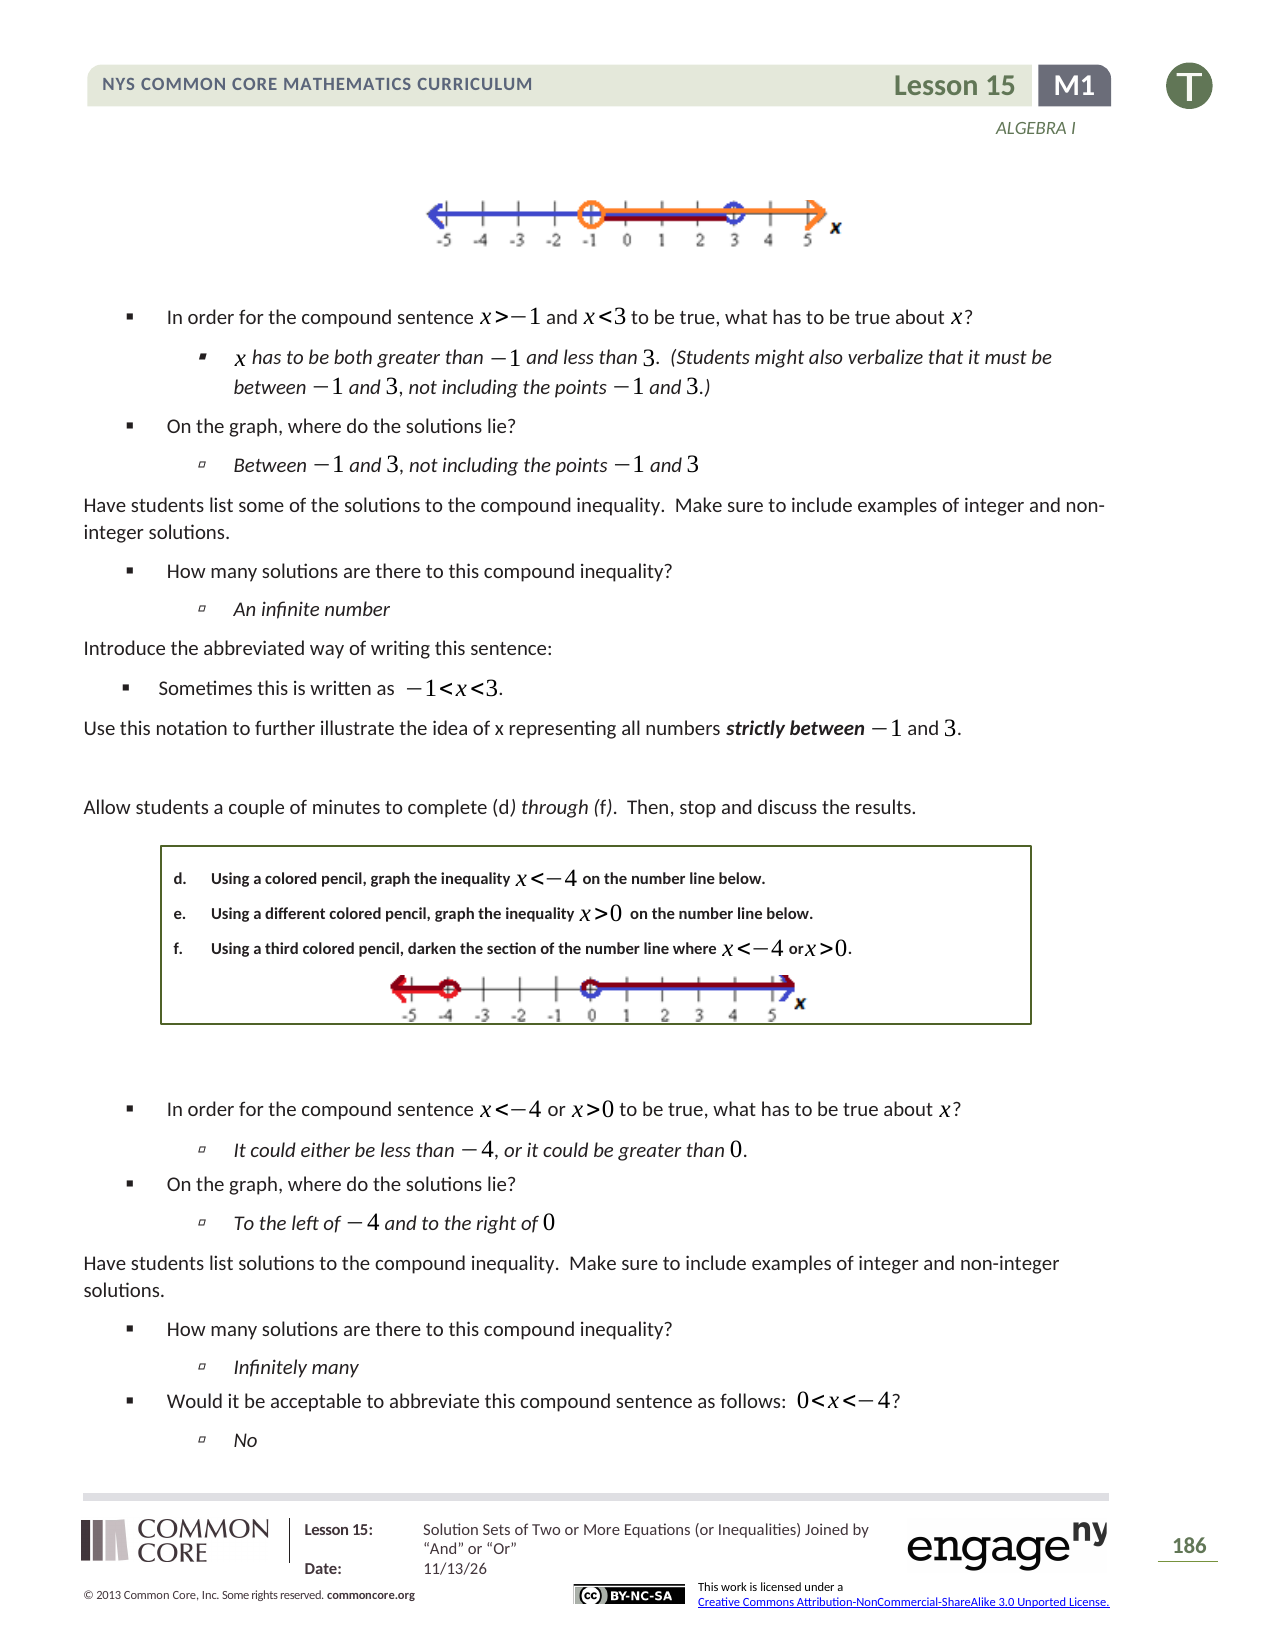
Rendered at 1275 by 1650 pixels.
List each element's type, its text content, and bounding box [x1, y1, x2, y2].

text Have students list solutions to the compound inequality. Make sure to include examples of integer and non-integer solutions. [83, 1250, 1108, 1302]
list How many solutions are there to this compound inequality? [125, 1316, 1108, 1341]
list To the left of and to the right of [196, 1209, 1108, 1236]
text Use this notation to further illustrate the idea of x representing all numbers strictly between and . [83, 714, 1108, 742]
list On the graph, where do the solutions lie? [125, 413, 1108, 438]
list It could either be less than , or it could be greater than . [196, 1136, 1108, 1163]
list No [196, 1427, 1108, 1452]
text Introduce the abbreviated way of writing this sentence: [83, 635, 1108, 661]
picture [906, 1518, 1107, 1573]
list Using a third colored pencil, darken the section of the number line where or. [173, 934, 1018, 962]
picture [572, 1584, 685, 1604]
list How many solutions are there to this compound inequality? [125, 558, 1108, 584]
list Infinitely many [196, 1354, 1108, 1379]
picture [81, 1517, 269, 1562]
list Sometimes this is written as . [121, 674, 1108, 702]
list In order for the compound sentence or to be true, what has to be true about ? [125, 1096, 1108, 1123]
list Using a different colored pencil, graph the inequality on the number line below. [173, 899, 1018, 927]
list Would it be acceptable to abbreviate this compound sentence as follows: ? [125, 1387, 1108, 1414]
text Have students list some of the solutions to the compound inequality. Make sure to include examples of integer and non-integer solutions. [83, 492, 1108, 544]
list On the graph, where do the solutions lie? [125, 1171, 1108, 1196]
text Allow students a couple of minutes to complete (d) through (f). Then, stop and discuss the results. [83, 794, 1108, 819]
list Using a colored pencil, graph the inequality on the number line below. [173, 865, 1018, 892]
list In order for the compound sentence and to be true, what has to be true about ? [125, 303, 1108, 330]
list An infinite number [196, 596, 1108, 622]
list Between and , not including the points and [196, 451, 1108, 479]
picture [383, 975, 809, 1022]
list has to be both greater than and less than . (Students might also verbalize that it must be between and , not including the points and .) [196, 343, 1108, 401]
picture [424, 200, 843, 250]
